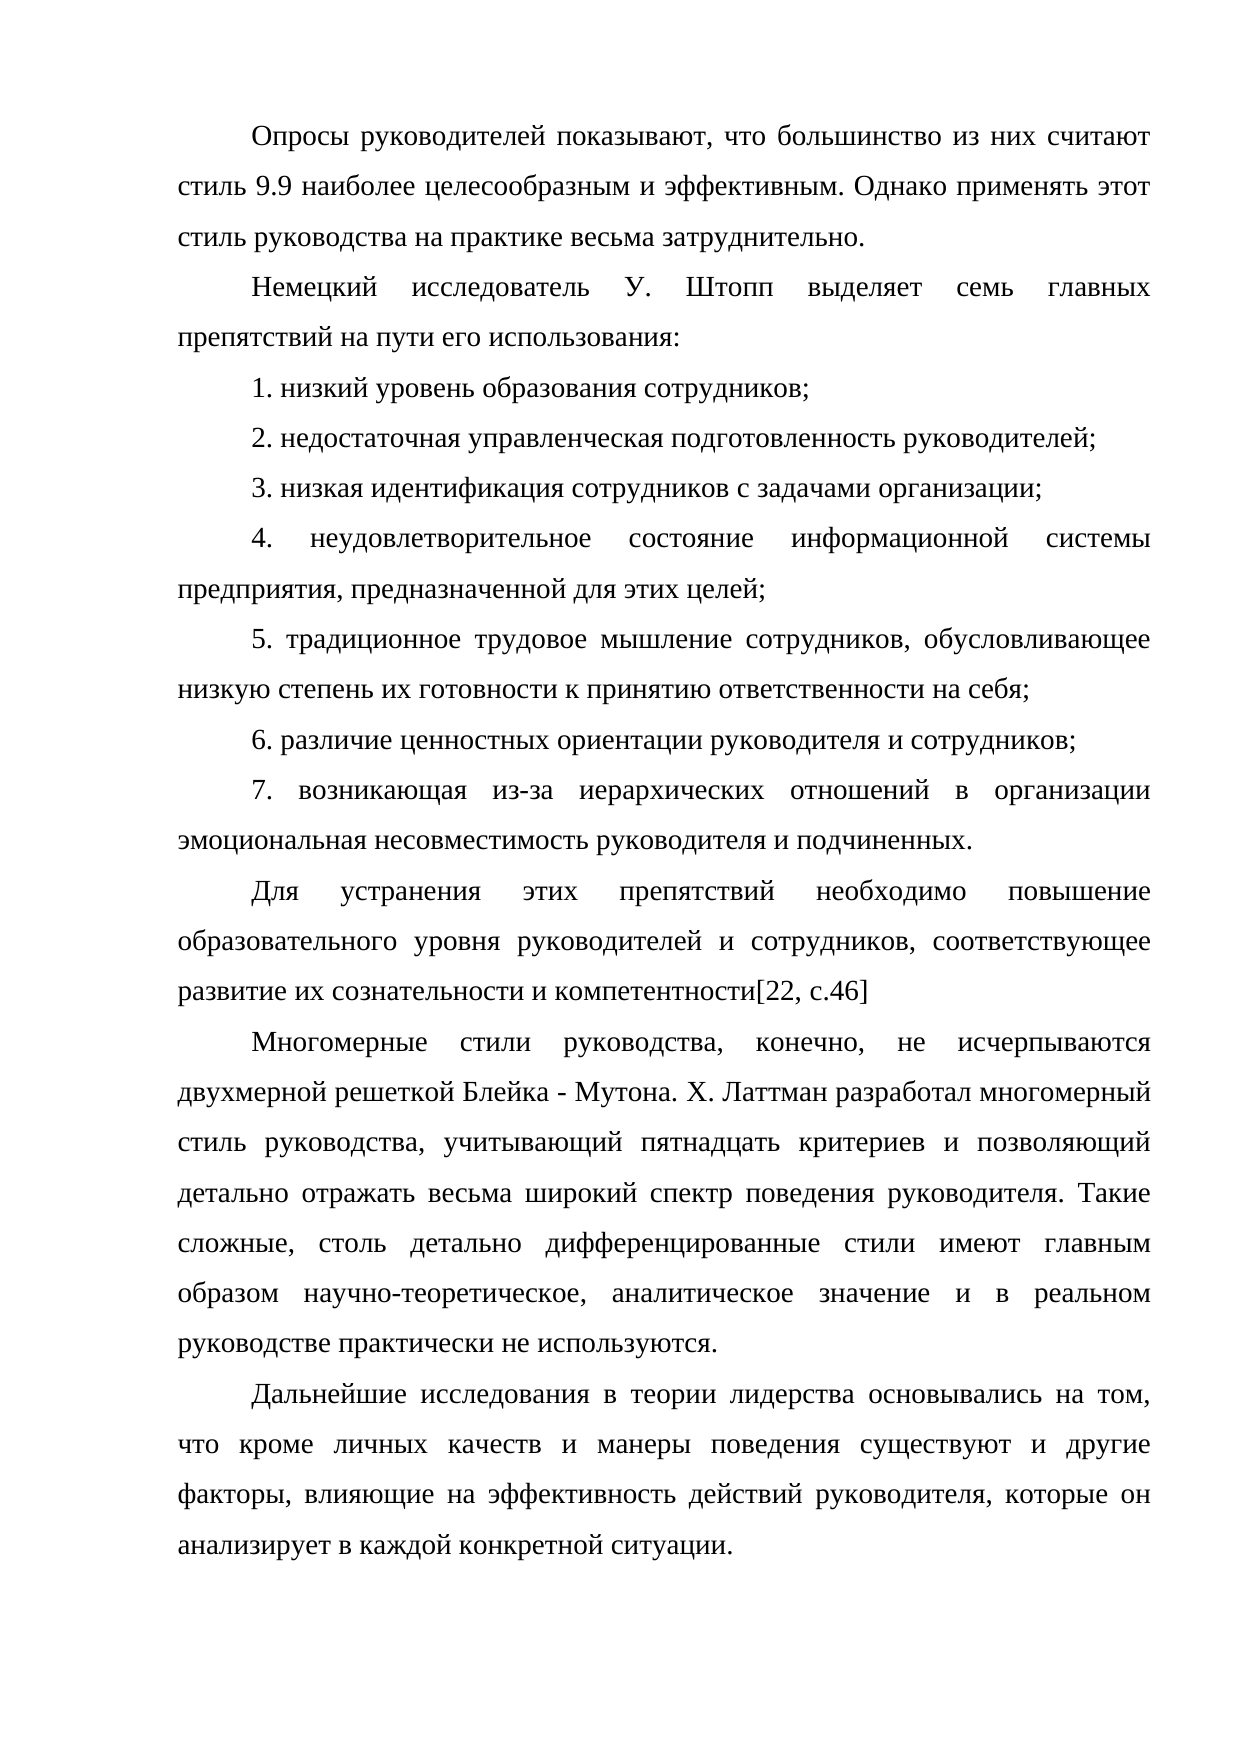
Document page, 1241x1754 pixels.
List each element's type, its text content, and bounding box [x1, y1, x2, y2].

text Многомерные стили руководства, конечно, не исчерпываются двухмерной решеткой Блейка - Мутона. X. Латтман разработал многомерный стиль руководства, учитывающий пятнадцать критериев и позволяющий детально отражать весьма широкий спектр поведения руководителя. Такие сложные, столь детально дифференцированные стили имеют главным образом научно-теоретическое, аналитическое значение и в реальном руководстве практически не используются. [177, 1024, 1152, 1359]
text 5. традиционное трудовое мышление сотрудников, обусловливающее низкую степень их готовности к принятию ответственности на себя; [177, 621, 1152, 705]
text 2. недостаточная управленческая подготовленность руководителей; [177, 420, 1152, 453]
text 6. различие ценностных ориентации руководителя и сотрудников; [177, 722, 1152, 755]
text 7. возникающая из-за иерархических отношений в организации эмоциональная несовместимость руководителя и подчиненных. [177, 772, 1152, 856]
text Опросы руководителей показывают, что большинство из них считают стиль 9.9 наиболее целесообразным и эффективным. Однако применять этот стиль руководства на практике весьма затруднительно. [177, 118, 1152, 252]
text Дальнейшие исследования в теории лидерства основывались на том, что кроме личных качеств и манеры поведения существуют и другие факторы, влияющие на эффективность действий руководителя, которые он анализирует в каждой конкретной ситуации. [177, 1376, 1152, 1560]
text 3. низкая идентификация сотрудников с задачами организации; [177, 470, 1152, 504]
text 1. низкий уровень образования сотрудников; [177, 370, 1152, 403]
text Немецкий исследователь У. Штопп выделяет семь главных препятствий на пути его использования: [177, 269, 1152, 353]
text 4. неудовлетворительное состояние информационной системы предприятия, предназначенной для этих целей; [177, 521, 1152, 604]
text Для устранения этих препятствий необходимо повышение образовательного уровня руководителей и сотрудников, соответствующее развитие их сознательности и компетентности[22, c.46] [177, 873, 1152, 1007]
